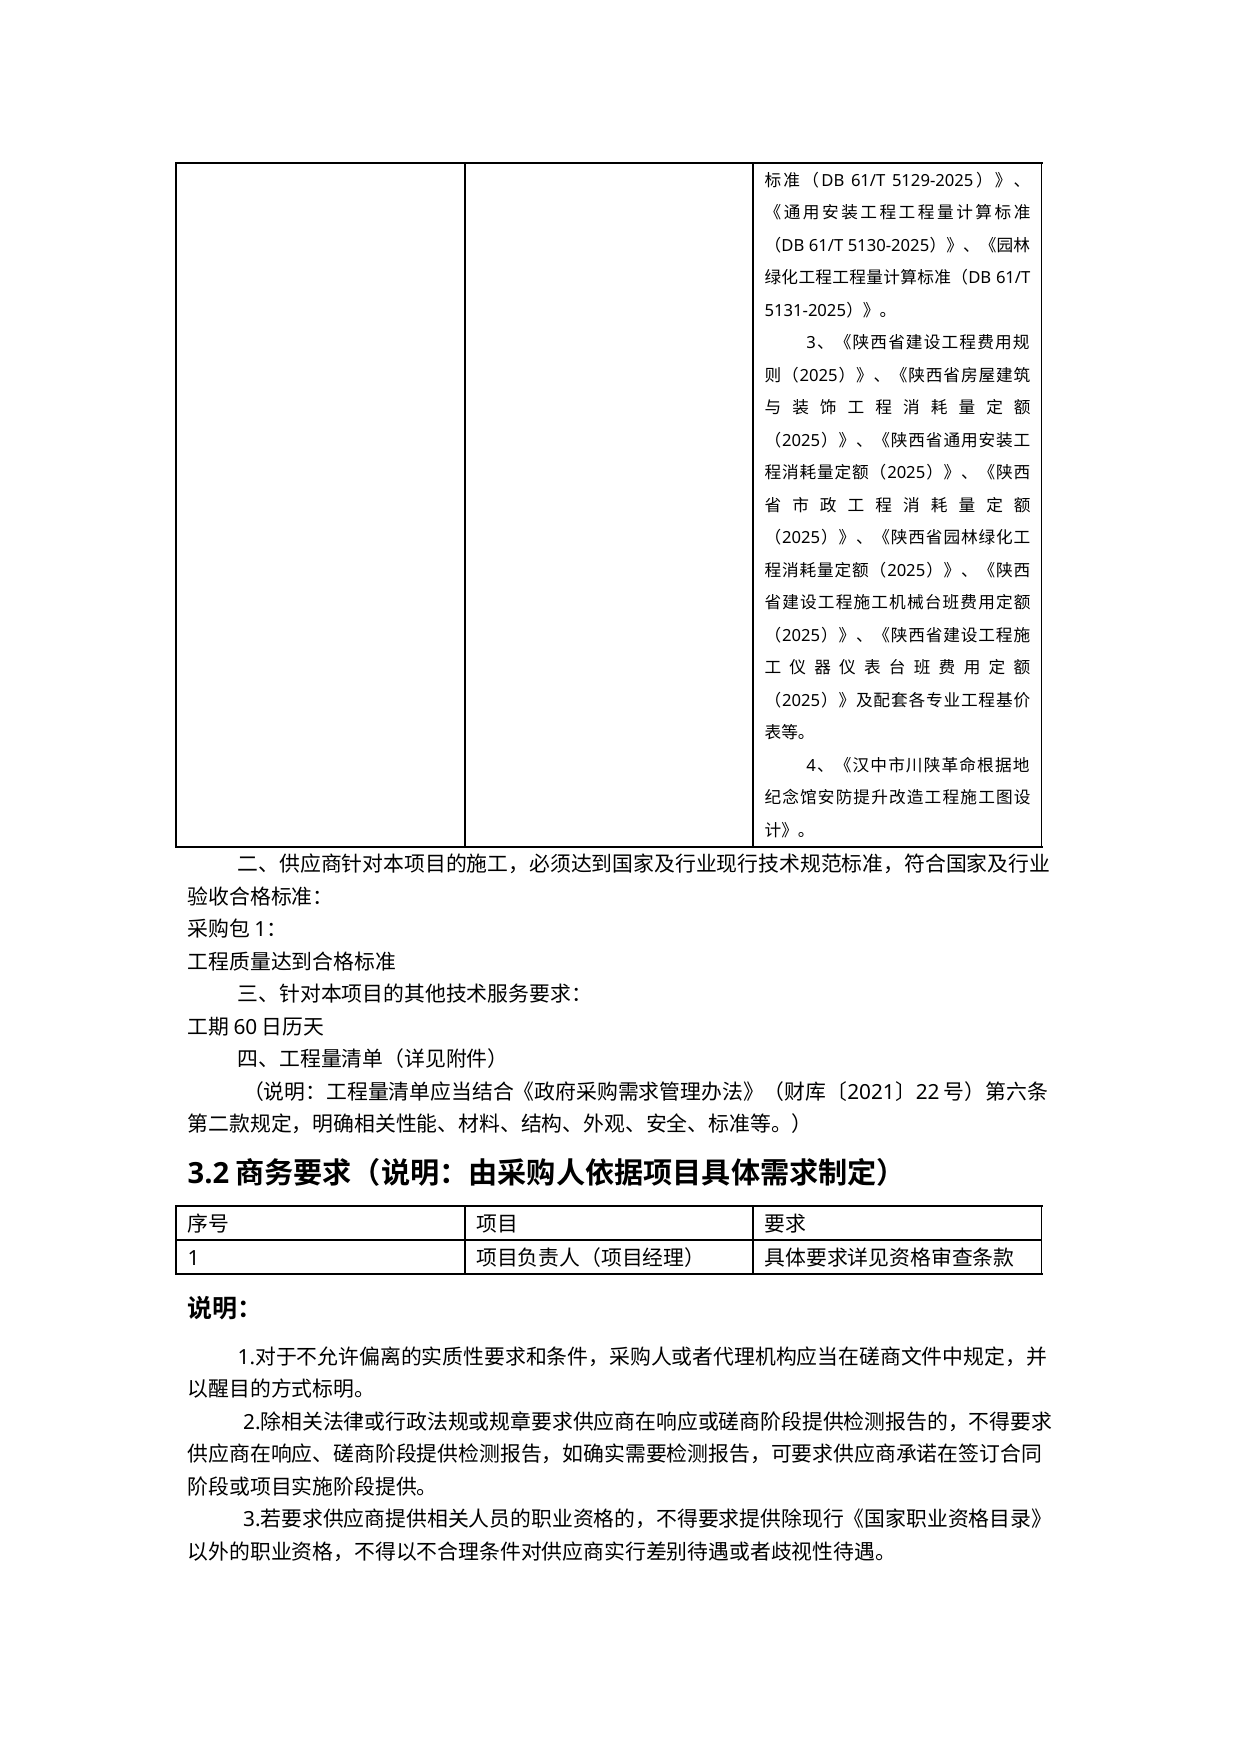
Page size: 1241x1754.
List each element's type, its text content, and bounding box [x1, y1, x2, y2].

text 四、工程量清单（详见附件） [187, 1043, 1053, 1075]
table_cell 具体要求详见资格审查条款 [754, 1241, 1041, 1273]
table_header 项目 [466, 1207, 752, 1239]
table_cell 1 [177, 1241, 464, 1273]
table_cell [754, 164, 1041, 846]
table_cell 项目负责人（项目经理） [466, 1241, 752, 1273]
text 3.若要求供应商提供相关人员的职业资格的，不得要求提供除现行《国家职业资格目录》以外的职业资格，不得以不合理条件对供应商实行差别待遇或者歧视性待遇。 [187, 1502, 1053, 1567]
table_cell 1 [177, 164, 464, 846]
table_header 序号 [177, 1207, 464, 1239]
text 1.对于不允许偏离的实质性要求和条件，采购人或者代理机构应当在磋商文件中规定，并以醒目的方式标明。 [187, 1340, 1053, 1405]
text 二、供应商针对本项目的施工，必须达到国家及行业现行技术规范标准，符合国家及行业验收合格标准： [187, 848, 1053, 913]
table_cell ★ [466, 164, 752, 846]
text 2.除相关法律或行政法规或规章要求供应商在响应或磋商阶段提供检测报告的，不得要求供应商在响应、磋商阶段提供检测报告，如确实需要检测报告，可要求供应商承诺在签订合同阶段或项目实施阶段提供。 [187, 1405, 1053, 1502]
text 三、针对本项目的其他技术服务要求： [187, 978, 1053, 1010]
text 3.2商务要求（说明：由采购人依据项目具体需求制定） [187, 1140, 1053, 1205]
text 说明： [187, 1275, 1053, 1340]
text 工程质量达到合格标准 [187, 945, 1053, 978]
table_header 要求 [754, 1207, 1041, 1239]
text 工期60日历天 [187, 1010, 1053, 1043]
text （说明：工程量清单应当结合《政府采购需求管理办法》（财库〔2021〕22号）第六条第二款规定，明确相关性能、材料、结构、外观、安全、标准等。） [187, 1075, 1053, 1140]
text 采购包1： [187, 913, 1053, 945]
